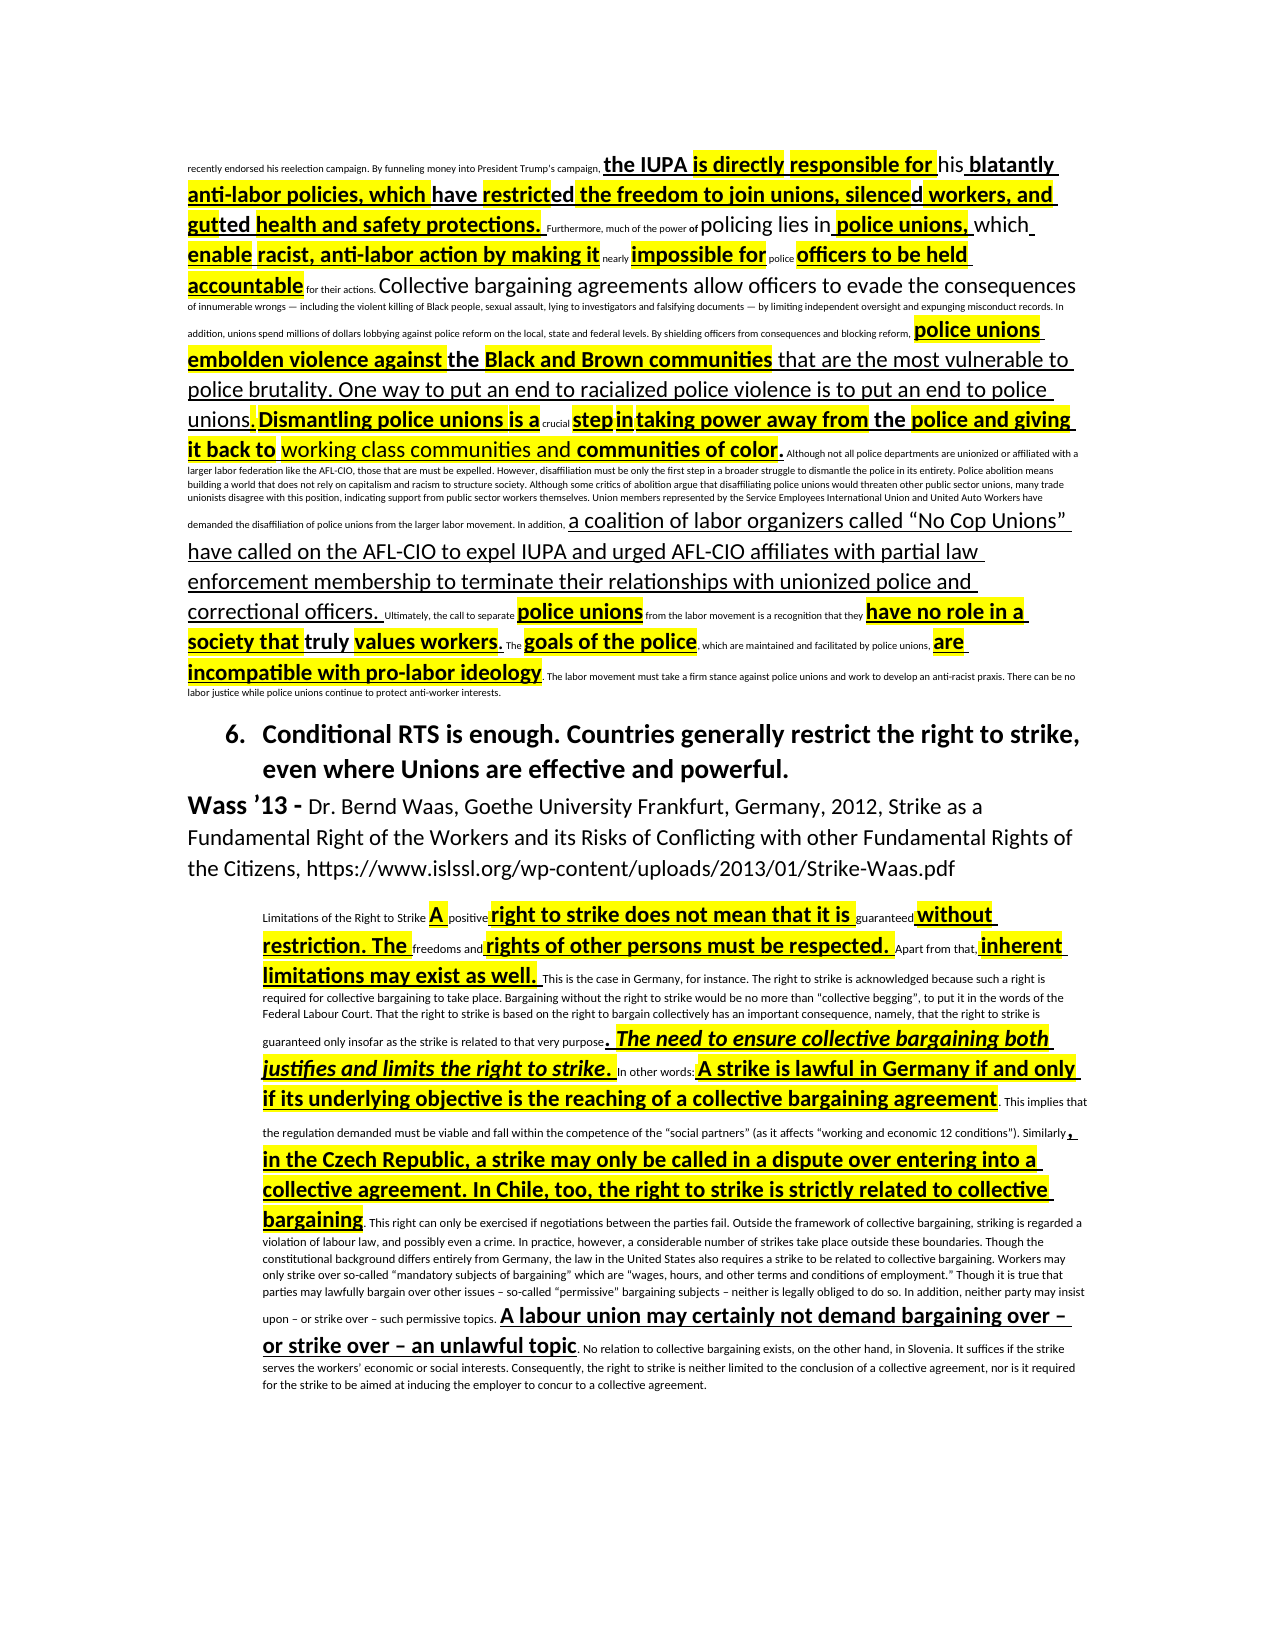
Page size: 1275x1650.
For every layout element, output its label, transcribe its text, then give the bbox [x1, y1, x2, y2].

text Wass ’13 - Dr. Bernd Waas, Goethe University Frankfurt, Germany, 2012, Strike as a Fundamental Right of the Workers and its Risks of Conflicting with other Fundamental Rights of the Citizens, https://www.islssl.org/wp-content/uploads/2013/01/Strike-Waas.pdf [187, 788, 1087, 882]
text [187, 150, 1087, 699]
subtitle Conditional RTS is enough. Countries generally restrict the right to strike, even where Unions are effective and powerful. [225, 717, 1087, 786]
text Limitations of the Right to Strike A positive right to strike does not mean that it is guaranteed without restriction. The freedoms and rights of other persons must be respected. Apart from that, inherent limitations may exist as well. This is the case in Germany, for instance. The right to strike is acknowledged because such a right is required for collective bargaining to take place. Bargaining without the right to strike would be no more than “collective begging”, to put it in the words of the Federal Labour Court. That the right to strike is based on the right to bargain collectively has an important consequence, namely, that the right to strike is guaranteed only insofar as the strike is related to that very purpose. The need to ensure collective bargaining both justifies and limits the right to strike. In other words: A strike is lawful in Germany if and only if its underlying objective is the reaching of a collective bargaining agreement. This implies that the regulation demanded must be viable and fall within the competence of the “social partners” (as it affects “working and economic 12 conditions”). Similarly, in the Czech Republic, a strike may only be called in a dispute over entering into a collective agreement. In Chile, too, the right to strike is strictly related to collective bargaining. This right can only be exercised if negotiations between the parties fail. Outside the framework of collective bargaining, striking is regarded a violation of labour law, and possibly even a crime. In practice, however, a considerable number of strikes take place outside these boundaries. Though the constitutional background differs entirely from Germany, the law in the United States also requires a strike to be related to collective bargaining. Workers may only strike over so-called “mandatory subjects of bargaining” which are “wages, hours, and other terms and conditions of employment.” Though it is true that parties may lawfully bargain over other issues – so-called “permissive” bargaining subjects – neither is legally obliged to do so. In addition, neither party may insist upon – or strike over – such permissive topics. A labour union may certainly not demand bargaining over – or strike over – an unlawful topic. No relation to collective bargaining exists, on the other hand, in Slovenia. It suffices if the strike serves the workers’ economic or social interests. Consequently, the right to strike is neither limited to the conclusion of a collective agreement, nor is it required for the strike to be aimed at inducing the employer to concur to a collective agreement. [262, 901, 1087, 1392]
